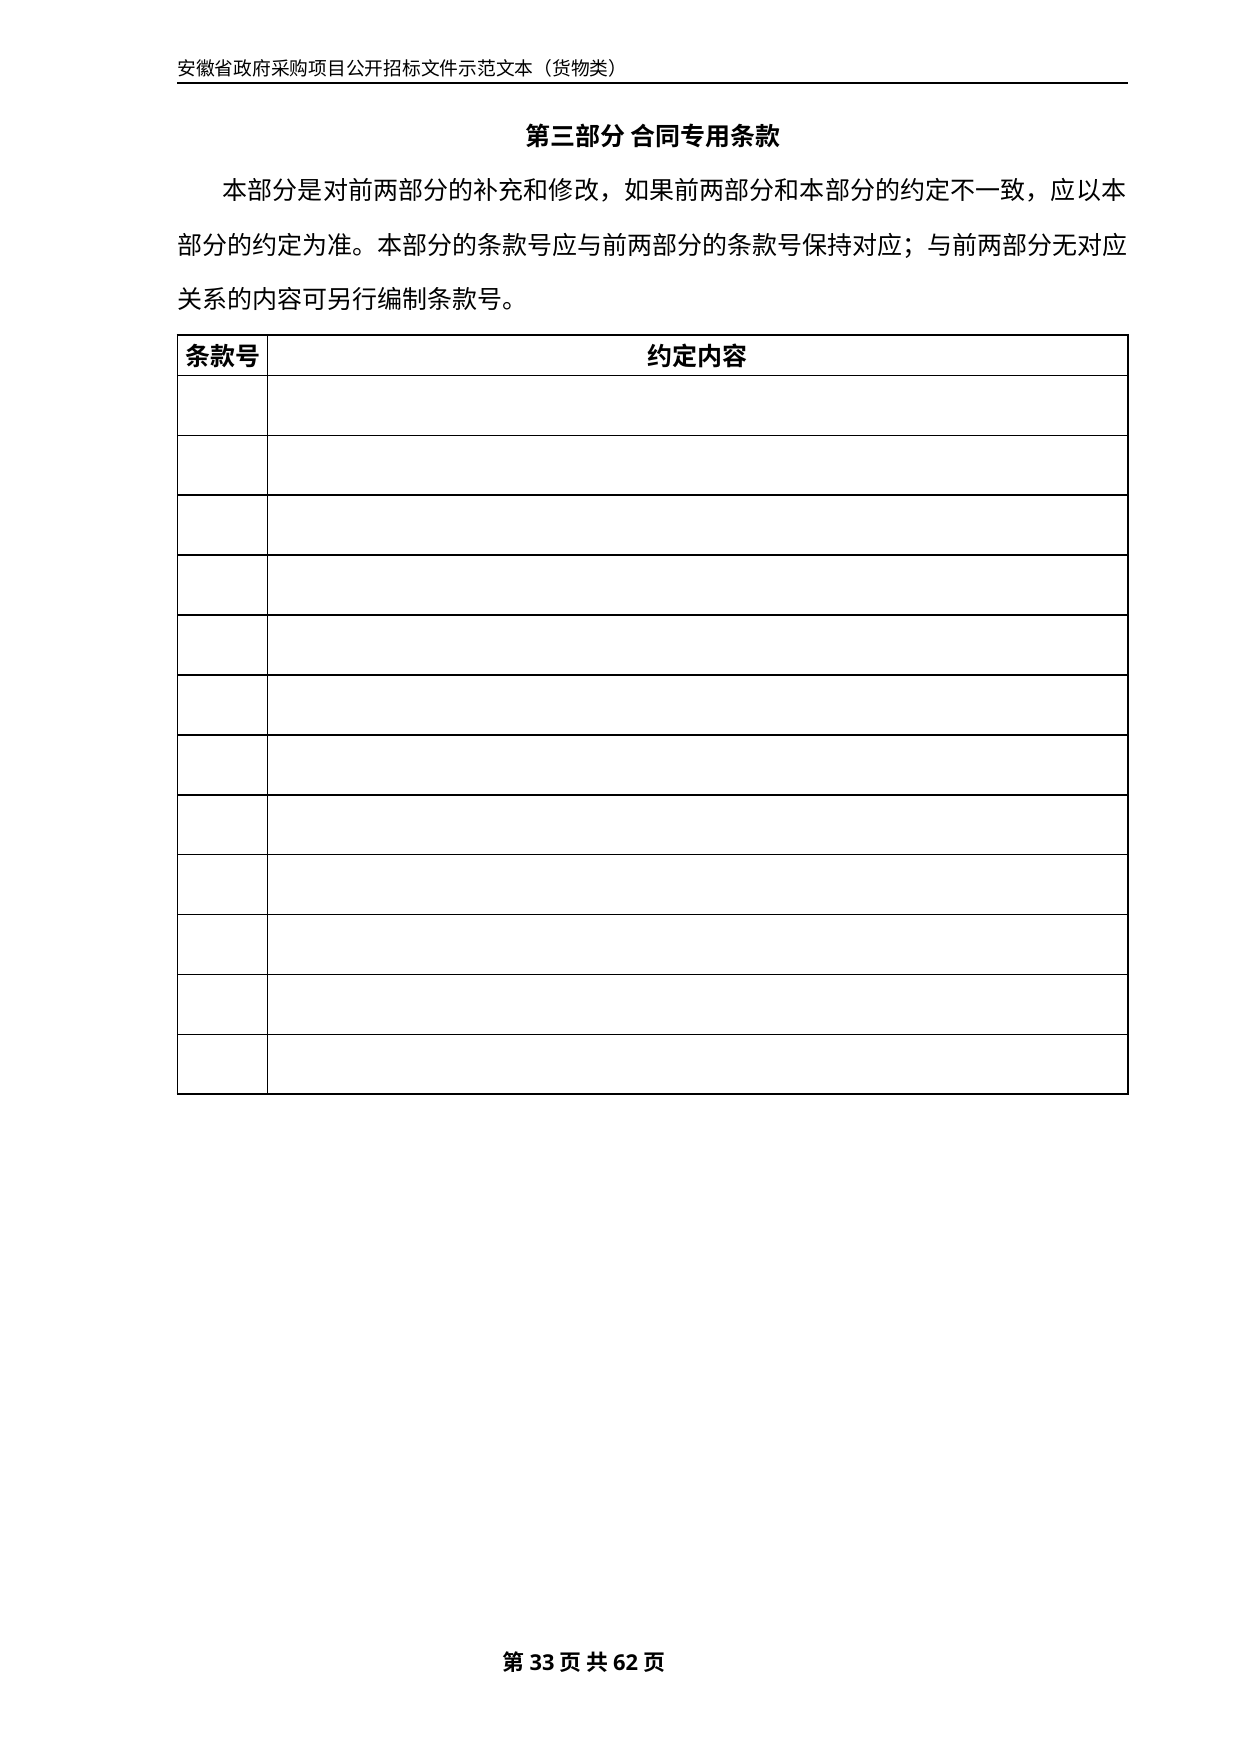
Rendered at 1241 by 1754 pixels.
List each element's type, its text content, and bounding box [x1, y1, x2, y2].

table_cell [268, 915, 1127, 973]
table_cell [178, 436, 267, 494]
table_header 条款号 [178, 336, 267, 374]
table_cell [268, 796, 1127, 854]
table_cell [268, 376, 1127, 434]
table_cell [268, 556, 1127, 614]
table_cell [268, 436, 1127, 494]
table_cell [178, 616, 267, 674]
table_cell [178, 376, 267, 434]
table_cell [268, 676, 1127, 734]
table_cell [268, 855, 1127, 914]
table_cell [268, 736, 1127, 794]
text 第三部分 合同专用条款 [177, 116, 1128, 153]
table_cell [178, 676, 267, 734]
table_cell [178, 556, 267, 614]
table_cell [268, 496, 1127, 554]
table_cell [178, 796, 267, 854]
table_cell [178, 736, 267, 794]
table_header 约定内容 [268, 336, 1127, 374]
table_cell [178, 915, 267, 973]
table_cell [268, 616, 1127, 674]
table_cell [268, 1035, 1127, 1093]
table_cell [178, 855, 267, 914]
table_cell [268, 975, 1127, 1033]
text 本部分是对前两部分的补充和修改，如果前两部分和本部分的约定不一致，应以本部分的约定为准。本部分的条款号应与前两部分的条款号保持对应；与前两部分无对应关系的内容可另行编制条款号。 [177, 171, 1128, 316]
table_cell [178, 496, 267, 554]
table_cell [178, 975, 267, 1033]
table_cell [178, 1035, 267, 1093]
